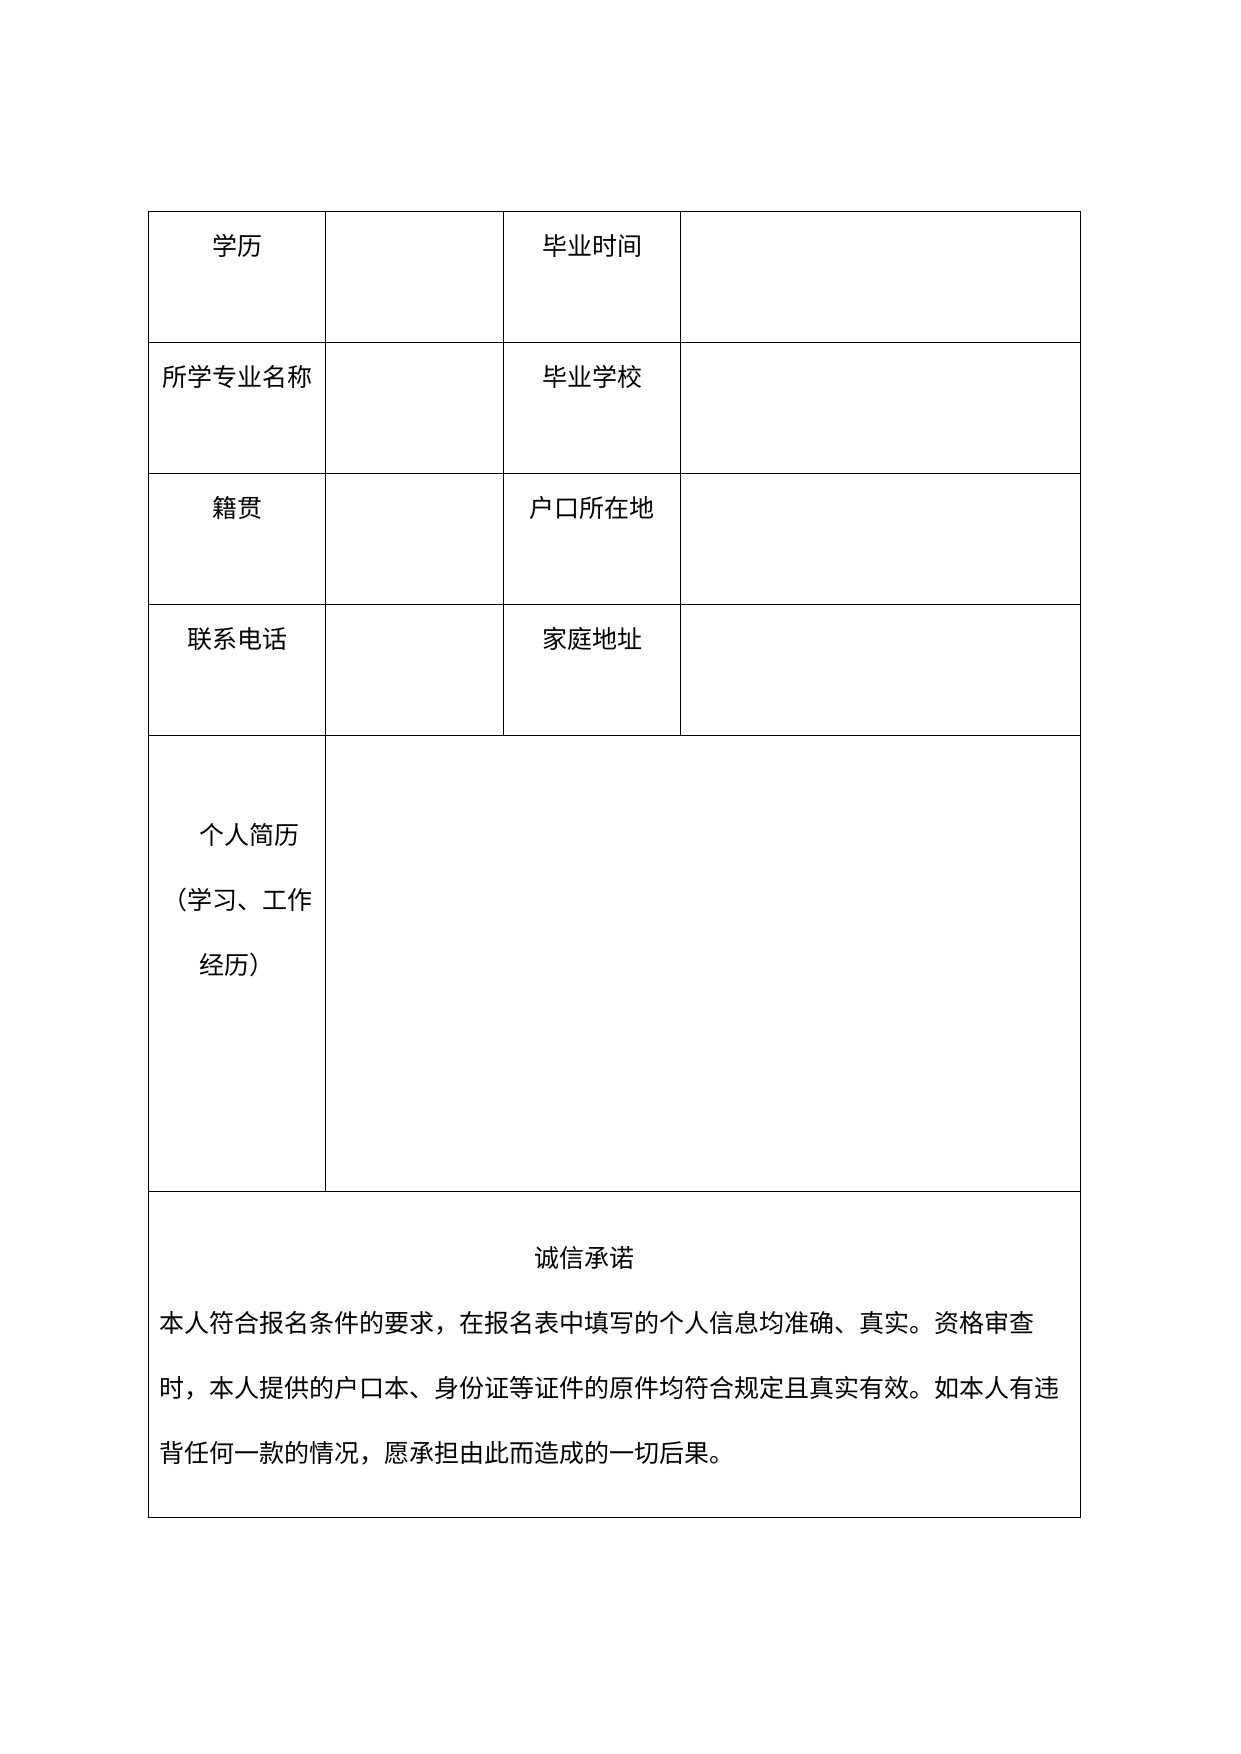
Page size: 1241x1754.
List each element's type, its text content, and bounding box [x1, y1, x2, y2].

table_cell [681, 474, 1080, 604]
table_cell 所学专业名称 [149, 343, 325, 473]
table_cell 籍贯 [149, 474, 325, 604]
table_cell [681, 343, 1080, 473]
table_cell [326, 343, 503, 473]
table_cell [681, 212, 1080, 342]
table_cell 毕业学校 [504, 343, 680, 473]
table_cell [326, 605, 503, 735]
table_cell 家庭地址 [504, 605, 680, 735]
table_cell 学历 [149, 212, 325, 342]
table_cell 联系电话 [149, 605, 325, 735]
table_cell 个人简历 （学习、工作经历） [149, 736, 325, 1191]
table_cell [681, 605, 1080, 735]
table_cell 户口所在地 [504, 474, 680, 604]
table_cell [326, 736, 1080, 1191]
table_cell 毕业时间 [504, 212, 680, 342]
table_cell [326, 212, 503, 342]
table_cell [149, 1192, 1080, 1517]
table_cell [326, 474, 503, 604]
